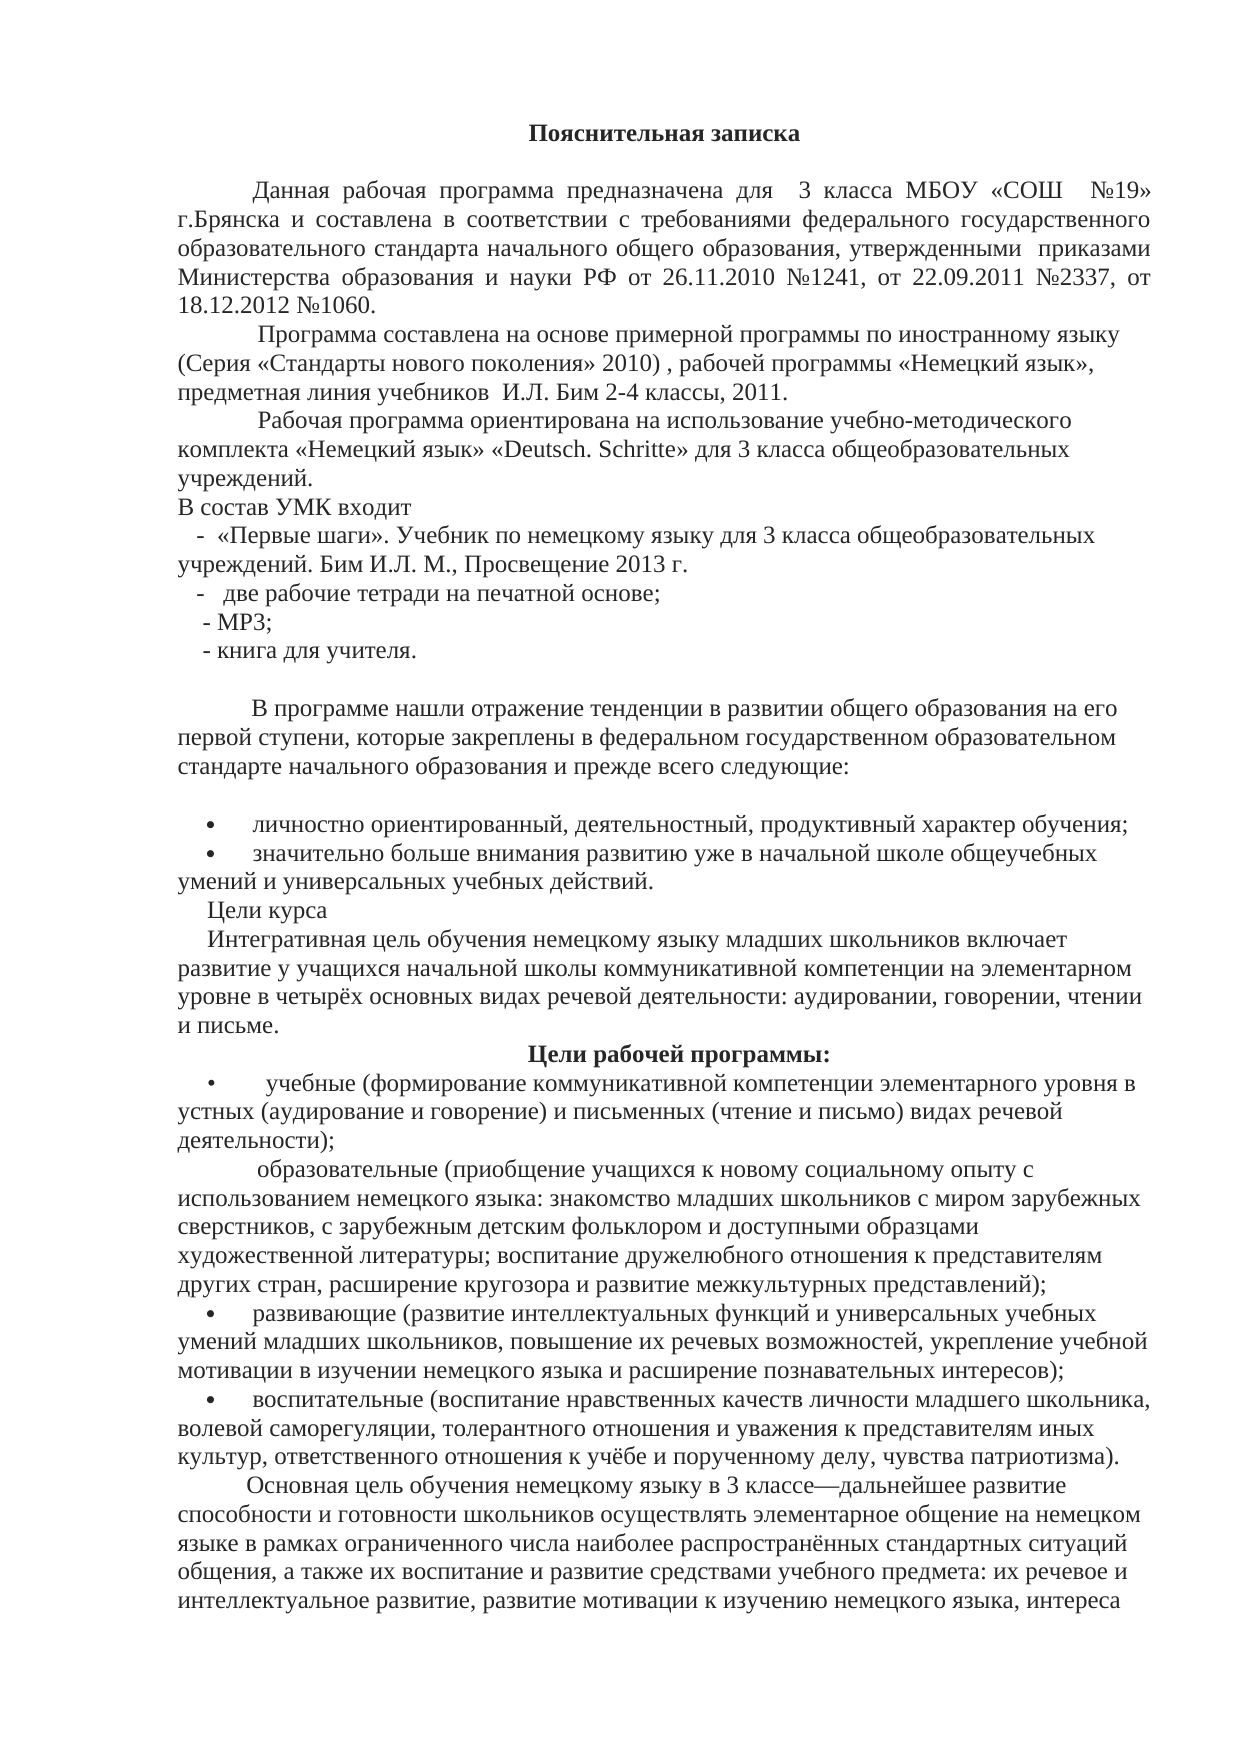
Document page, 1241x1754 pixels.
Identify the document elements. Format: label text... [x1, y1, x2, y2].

text образовательные (приобщение учащихся к новому социальному опыту с использованием немецкого языка: знакомство младших школьников с миром зарубежных сверстников, с зарубежным детским фольклором и доступными образцами художественной литературы; воспитание дружелюбного отношения к представителям других стран, расширение кругозора и развитие межкультурных представлений); [177, 1154, 1152, 1298]
text Пояснительная записка [177, 118, 1152, 147]
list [177, 1384, 1152, 1614]
text Данная рабочая программа предназначена для 3 класса МБОУ «СОШ №19» г.Брянска и составлена в соответствии с требованиями федерального государственного образовательного стандарта начального общего образования, утвержденными приказами Министерства образования и науки РФ от 26.11.2010 №1241, от 22.09.2011 №2337, от 18.12.2012 №1060. [177, 176, 1152, 319]
text Рабочая программа ориентирована на использование учебно-методического комплекта «Немецкий язык» «Deutsch. Schritte» для 3 класса общеобразовательных учреждений. В состав УМК входит - «Первые шаги». Учебник по немецкому языку для 3 класса общеобразовательных учреждений. Бим И.Л. М., Просвещение 2013 г. - две рабочие тетради на печатной основе; - МР3; - книга для учителя. [177, 406, 1152, 664]
list личностно ориентированный, деятельностный, продуктивный характер обучения; [177, 809, 1152, 838]
list значительно больше внимания развитию уже в начальной школе общеучебных умений и универсальных учебных действий. [177, 838, 1152, 895]
text • учебные (формирование коммуникативной компетенции элементарного уровня в устных (аудирование и говорение) и письменных (чтение и письмо) видах речевой деятельности); [177, 1068, 1152, 1154]
text Цели курса [177, 895, 1152, 924]
list развивающие (развитие интеллектуальных функций и универсальных учебных умений младших школьников, повышение их речевых возможностей, укрепление учебной мотивации в изучении немецкого языка и расширение познавательных интересов); [177, 1298, 1152, 1384]
text В программе нашли отражение тенденции в развитии общего образования на его первой ступени, которые закреплены в федеральном государственном образовательном стандарте начального образования и прежде всего следующие: [177, 693, 1152, 780]
text Программа составлена на основе примерной программы по иностранному языку (Серия «Стандарты нового поколения» 2010) , рабочей программы «Немецкий язык», предметная линия учебников И.Л. Бим 2-4 классы, 2011. [177, 319, 1152, 406]
text Цели рабочей программы: [177, 1039, 1152, 1068]
text Интегративная цель обучения немецкому языку младших школьников включает развитие у учащихся начальной школы коммуникативной компетенции на элементарном уровне в четырёх основных видах речевой деятельности: аудировании, говорении, чтении и письме. [177, 924, 1152, 1039]
